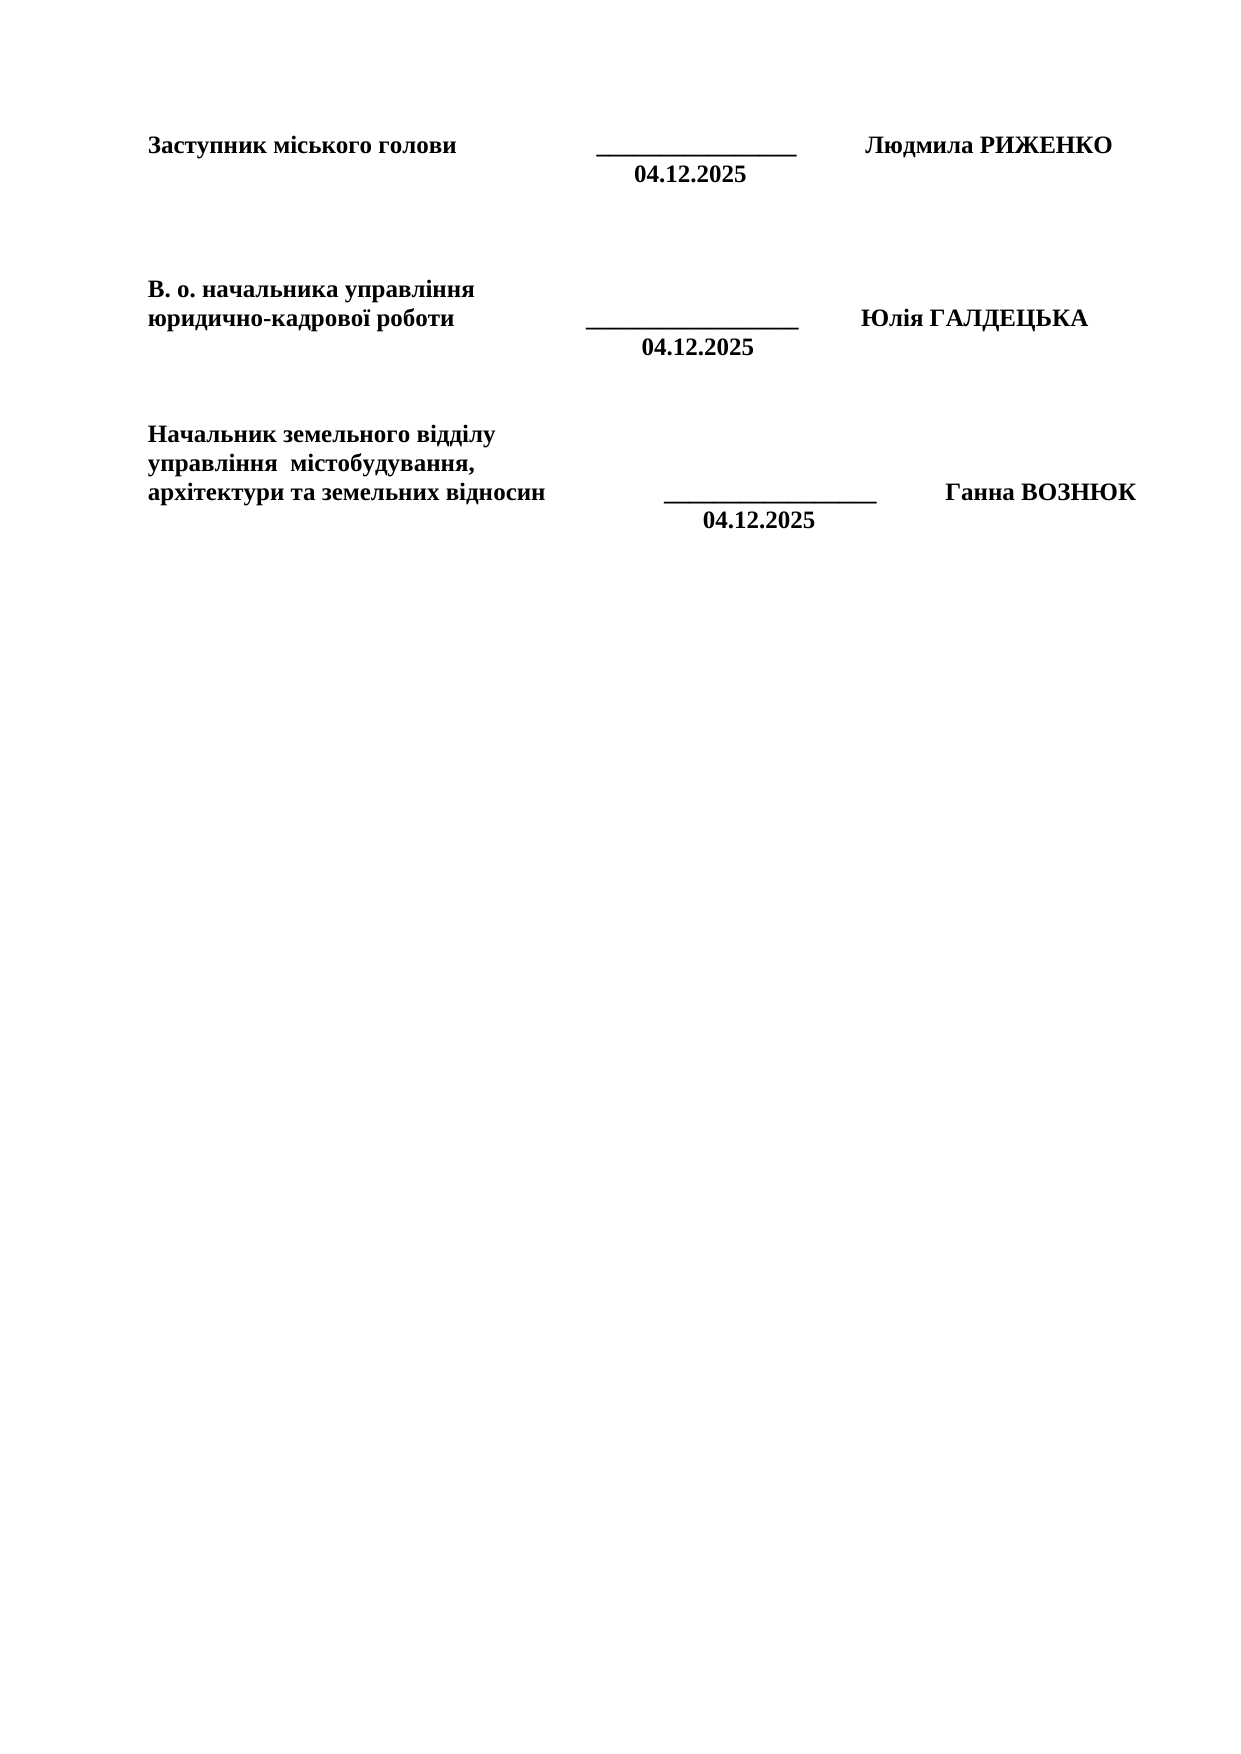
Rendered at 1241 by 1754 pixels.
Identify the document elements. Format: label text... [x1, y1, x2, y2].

text 04.12.2025 [148, 332, 1152, 361]
text юридично-кадрової роботи _________________ Юлія ГАЛДЕЦЬКА [148, 303, 1152, 332]
text управління містобудування, [148, 448, 1152, 477]
text Заступник міського голови ________________ Людмила РИЖЕНКО [148, 131, 1152, 159]
text архітектури та земельних відносин _________________ Ганна ВОЗНЮК [148, 477, 1152, 505]
text Начальник земельного відділу [148, 419, 1152, 448]
text 04.12.2025 [148, 505, 1152, 534]
text 04.12.2025 [148, 159, 1152, 188]
text В. о. начальника управління [148, 246, 1152, 303]
